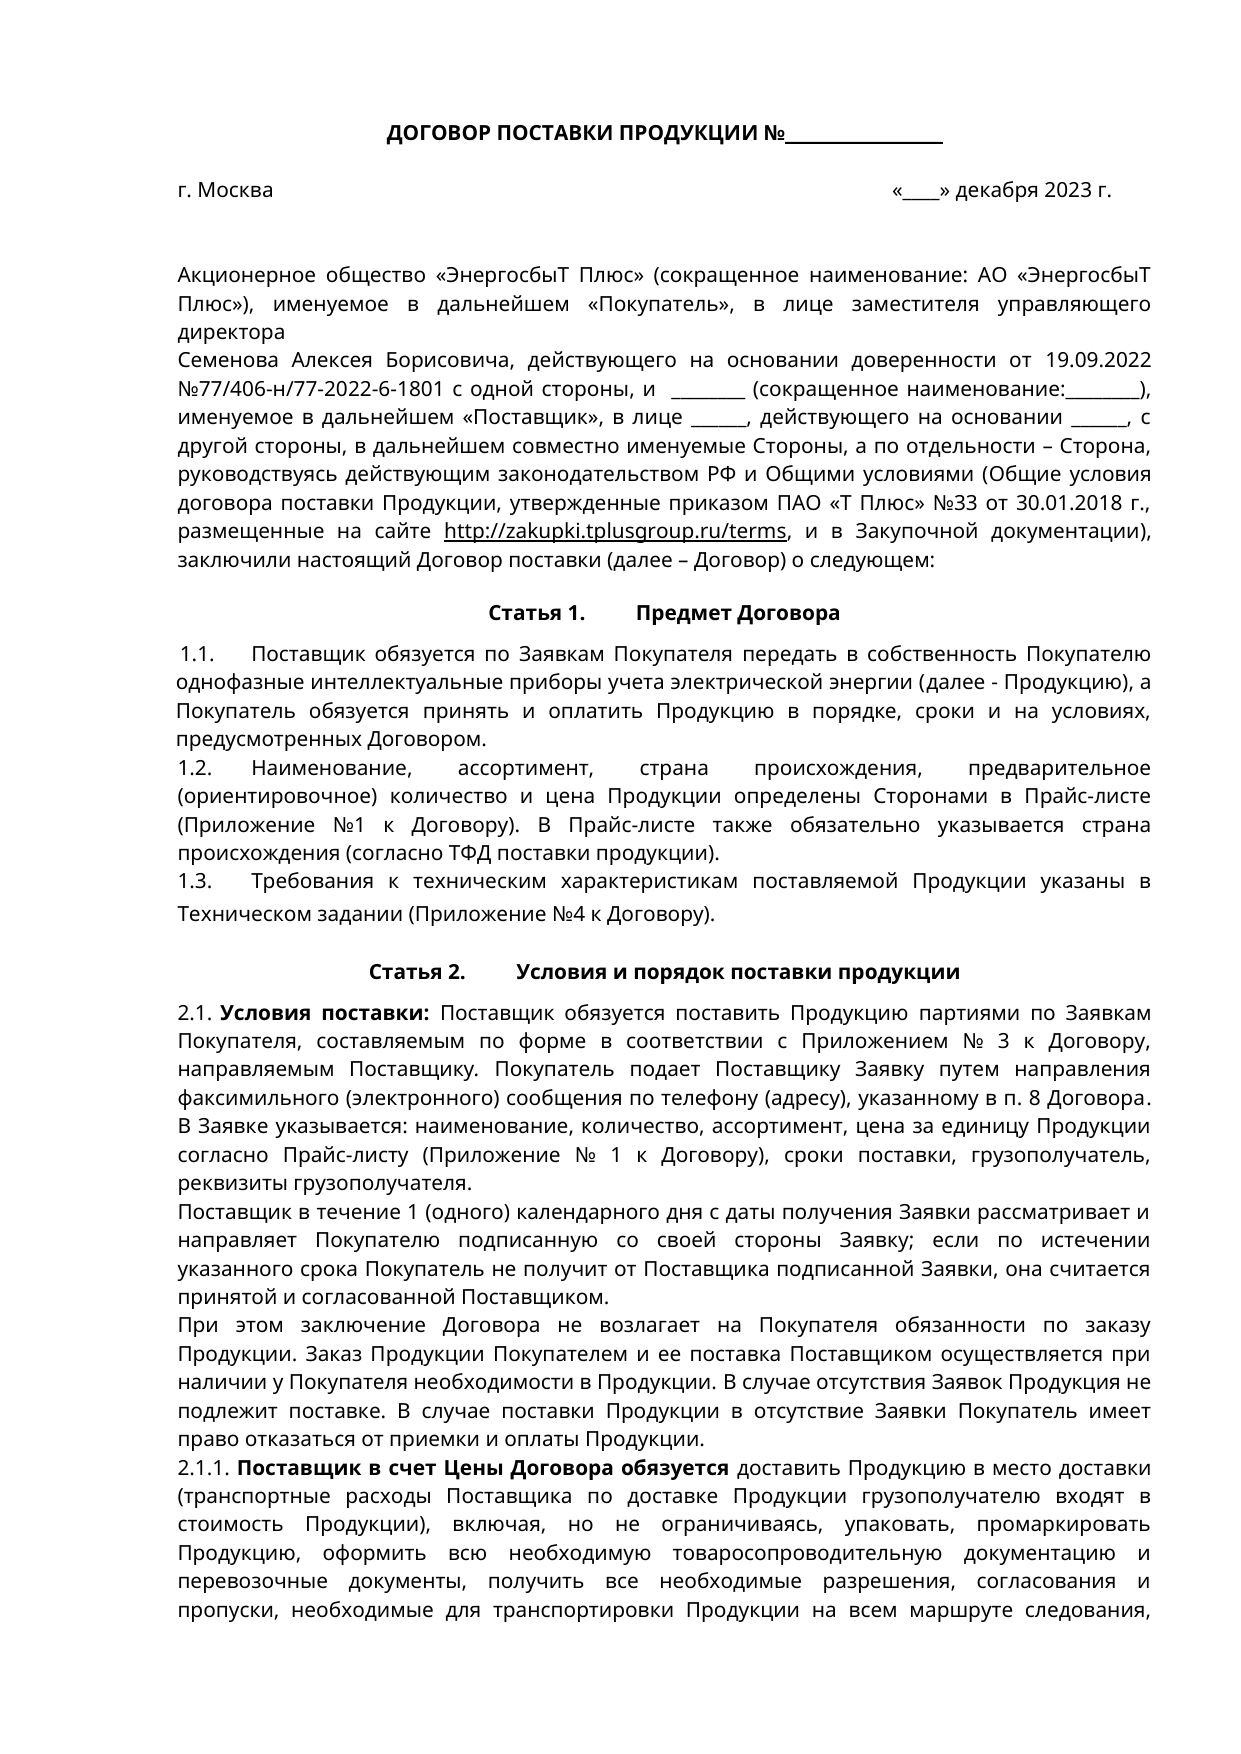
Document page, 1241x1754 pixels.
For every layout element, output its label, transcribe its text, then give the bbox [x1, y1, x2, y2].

list Условия поставки: Поставщик обязуется поставить Продукцию партиями по Заявкам Покупателя, составляемым по форме в соответствии с Приложением № 3 к Договору, направляемым Поставщику. Покупатель подает Поставщику Заявку путем направления факсимильного (электронного) сообщения по телефону (адресу), указанному в п. 8 Договора. В Заявке указывается: наименование, количество, ассортимент, цена за единицу Продукции согласно Прайс-листу (Приложение № 1 к Договору), сроки поставки, грузополучатель, реквизиты грузополучателя. [177, 998, 1152, 1197]
text г. Москва «____» декабря 2023 г. [177, 175, 1152, 203]
list Наименование, ассортимент, страна происхождения, предварительное (ориентировочное) количество и цена Продукции определены Сторонами в Прайс-листе (Приложение №1 к Договору). В Прайс-листе также обязательно указывается страна происхождения (согласно ТФД поставки продукции). [177, 753, 1152, 867]
list Предмет Договора [177, 598, 1152, 627]
list Условия и порядок поставки продукции [177, 957, 1152, 985]
text Акционерное общество «ЭнергосбыТ Плюс» (сокращенное наименование: АО «ЭнергосбыТ Плюс»), именуемое в дальнейшем «Покупатель», в лице заместителя управляющего директора Семенова Алексея Борисовича, действующего на основании доверенности от 19.09.2022 №77/406-н/77-2022-6-1801 с одной стороны, и ________ (сокращенное наименование:________), именуемое в дальнейшем «Поставщик», в лице ______, действующего на основании ______, с другой стороны, в дальнейшем совместно именуемые Стороны, а по отдельности – Сторона, руководствуясь действующим законодательством РФ и Общими условиями (Общие условия договора поставки Продукции, утвержденные приказом ПАО «Т Плюс» №33 от 30.01.2018 г., размещенные на сайте http://zakupki.tplusgroup.ru/terms, и в Закупочной документации), заключили настоящий Договор поставки (далее – Договор) о следующем: [177, 260, 1152, 573]
list Поставщик обязуется по Заявкам Покупателя передать в собственность Покупателю однофазные интеллектуальные приборы учета электрической энергии (далее - Продукцию), а Покупатель обязуется принять и оплатить Продукцию в порядке, сроки и на условиях, предусмотренных Договором. [176, 639, 1152, 753]
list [177, 1453, 1152, 1623]
list Поставщик в течение 1 (одного) календарного дня с даты получения Заявки рассматривает и направляет Покупателю подписанную со своей стороны Заявку; если по истечении указанного срока Покупатель не получит от Поставщика подписанной Заявки, она считается принятой и согласованной Поставщиком. [177, 1197, 1152, 1311]
text ДОГОВОР ПОСТАВКИ ПРОДУКЦИИ №_________________ [177, 118, 1152, 147]
list При этом заключение Договора не возлагает на Покупателя обязанности по заказу Продукции. Заказ Продукции Покупателем и ее поставка Поставщиком осуществляется при наличии у Покупателя необходимости в Продукции. В случае отсутствия Заявок Продукция не подлежит поставке. В случае поставки Продукции в отсутствие Заявки Покупатель имеет право отказаться от приемки и оплаты Продукции. [177, 1311, 1152, 1453]
list Требования к техническим характеристикам поставляемой Продукции указаны в Техническом задании (Приложение №4 к Договору). [177, 867, 1152, 928]
